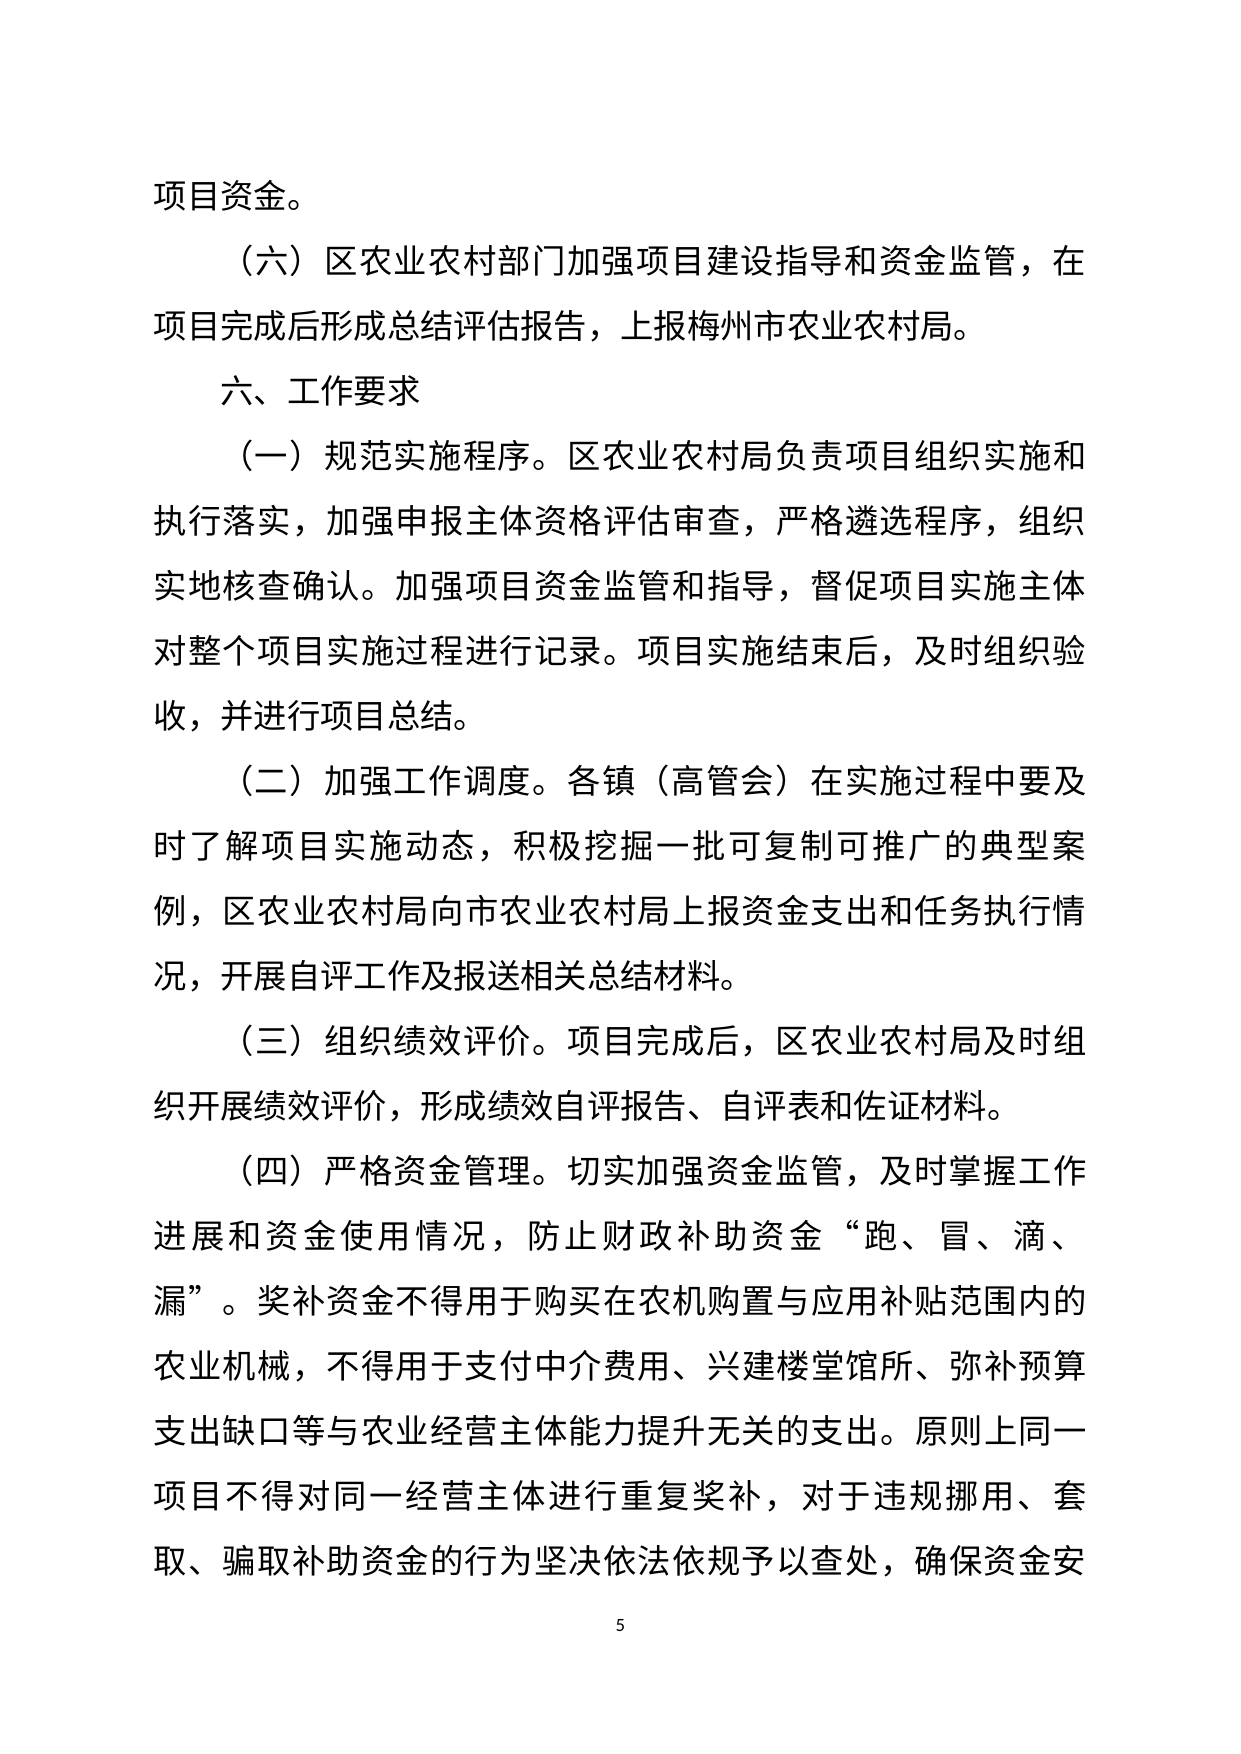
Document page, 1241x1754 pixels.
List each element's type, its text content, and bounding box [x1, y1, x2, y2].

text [153, 1137, 1087, 1592]
text 六、工作要求 [153, 357, 1087, 422]
text （三）组织绩效评价。项目完成后，区农业农村局及时组织开展绩效评价，形成绩效自评报告、自评表和佐证材料。 [153, 1007, 1087, 1137]
text （一）规范实施程序。区农业农村局负责项目组织实施和执行落实，加强申报主体资格评估审查，严格遴选程序，组织实地核查确认。加强项目资金监管和指导，督促项目实施主体对整个项目实施过程进行记录。项目实施结束后，及时组织验收，并进行项目总结。 [153, 422, 1087, 747]
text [153, 162, 1087, 227]
text （二）加强工作调度。各镇（高管会）在实施过程中要及时了解项目实施动态，积极挖掘一批可复制可推广的典型案例，区农业农村局向市农业农村局上报资金支出和任务执行情况，开展自评工作及报送相关总结材料。 [153, 747, 1087, 1007]
text （六）区农业农村部门加强项目建设指导和资金监管，在项目完成后形成总结评估报告，上报梅州市农业农村局。 [153, 227, 1087, 357]
